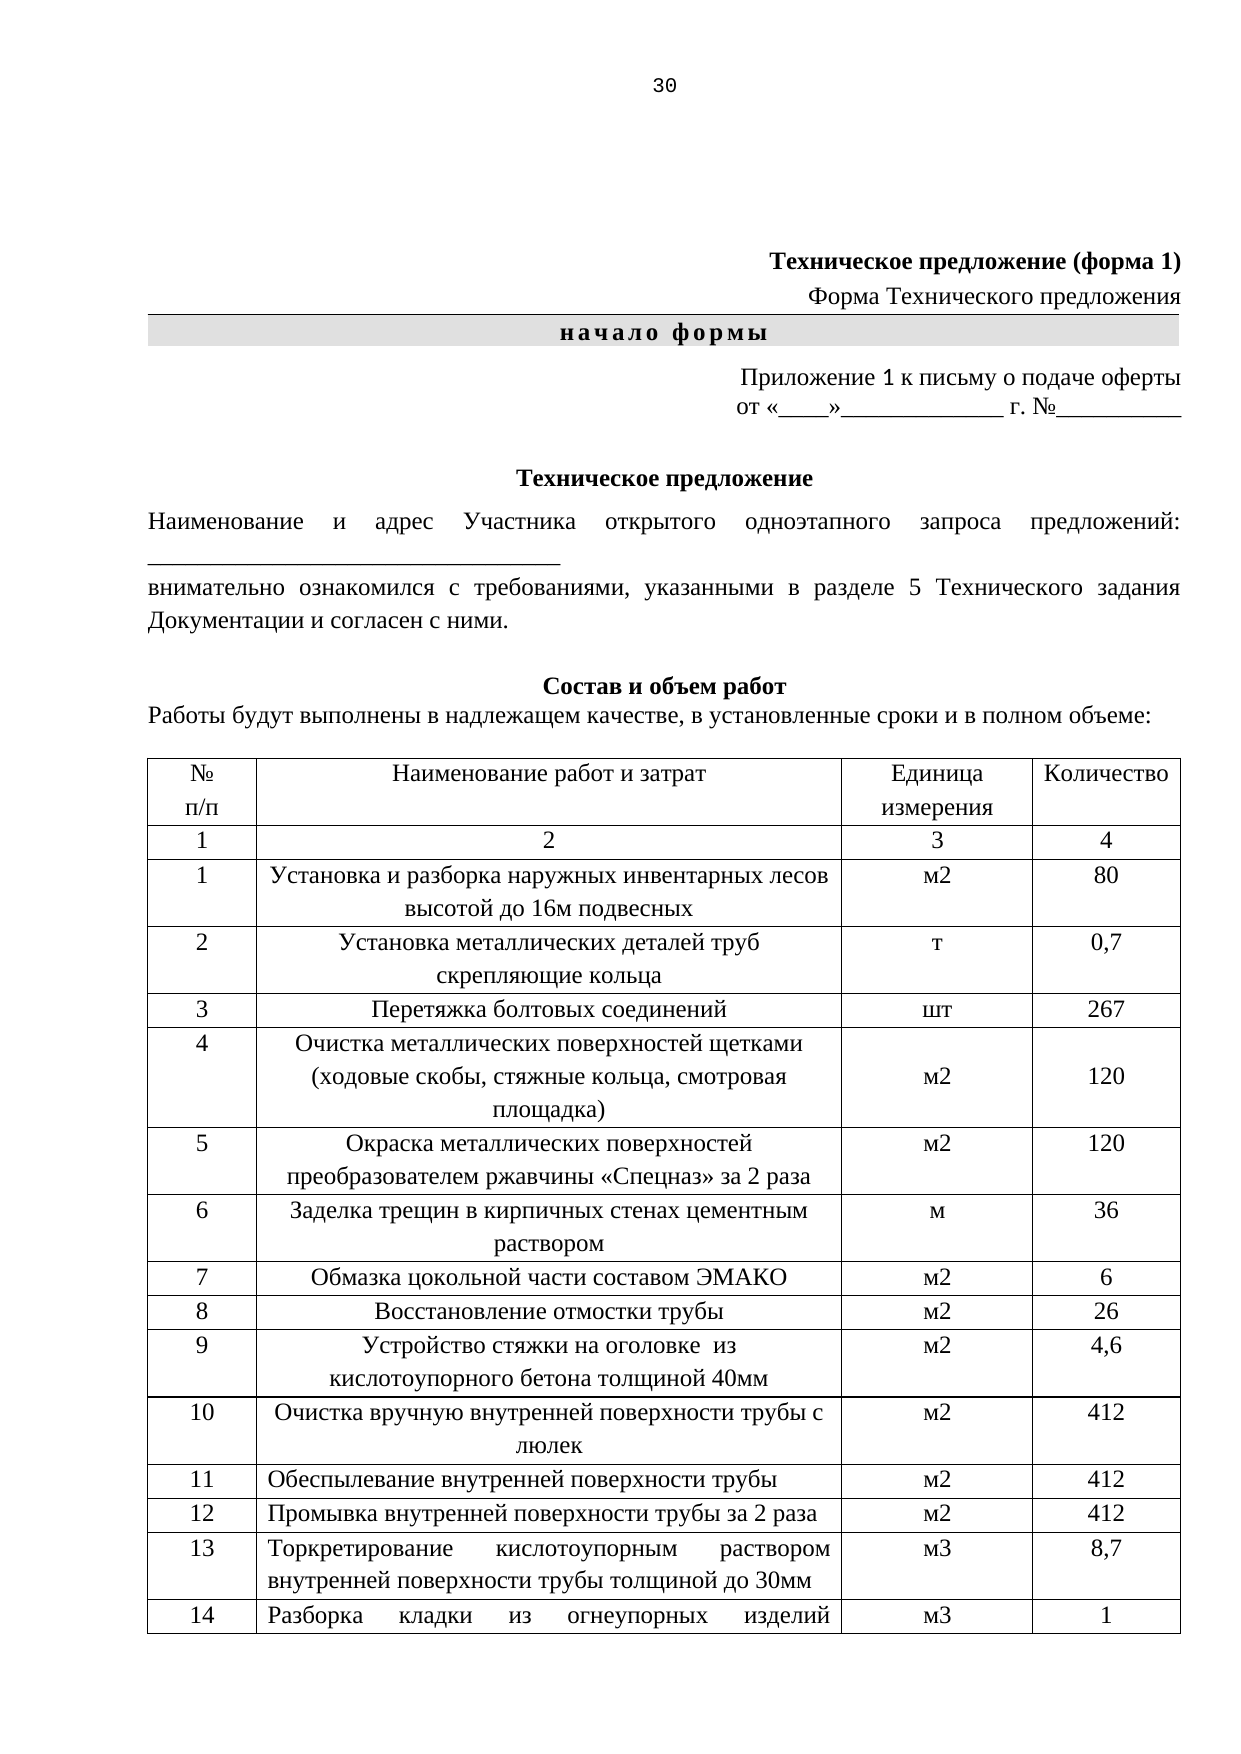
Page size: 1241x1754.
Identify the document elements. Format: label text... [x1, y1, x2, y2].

table_cell м2 [842, 1028, 1032, 1127]
table_cell 36 [1033, 1195, 1180, 1261]
table_cell Торкретирование кислотоупорным раствором внутренней поверхности трубы толщиной до 30мм [257, 1533, 841, 1599]
text Техническое предложение [148, 463, 1181, 492]
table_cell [257, 1600, 841, 1633]
table_cell Очистка вручную внутренней поверхности трубы с люлек [257, 1398, 841, 1463]
table_cell 2 [257, 826, 841, 859]
table_cell шт [842, 994, 1032, 1027]
table_cell 2 [148, 927, 256, 993]
table_header Количество [1033, 759, 1180, 824]
table_cell Обеспылевание внутренней поверхности трубы [257, 1465, 841, 1497]
subtitle Техническое предложение (форма 2) [148, 246, 1181, 275]
table_cell 412 [1033, 1499, 1180, 1532]
table_cell 1 [148, 826, 256, 859]
table_cell м2 [842, 860, 1032, 926]
table_cell Обмазка цокольной части составом ЭМАКО [257, 1262, 841, 1295]
table_cell Восстановление отмостки трубы [257, 1296, 841, 1329]
table_cell Промывка внутренней поверхности трубы за 2 раза [257, 1499, 841, 1532]
table_cell 6 [148, 1195, 256, 1261]
table_cell 3 [842, 826, 1032, 859]
table_cell 8 [148, 1296, 256, 1329]
table_cell 6 [1033, 1262, 1180, 1295]
table_header № п/п [148, 759, 256, 824]
table_header Единица измерения [842, 759, 1032, 824]
table_cell м2 [842, 1398, 1032, 1463]
table_cell 267 [1033, 994, 1180, 1027]
table_cell м2 [842, 1499, 1032, 1532]
table_cell 8,7 [1033, 1533, 1180, 1599]
table_cell Окраска металлических поверхностей преобразователем ржавчины «Спецназ» за 2 раза [257, 1128, 841, 1194]
table_cell 14 [148, 1600, 256, 1633]
table_cell м2 [842, 1296, 1032, 1329]
text Состав и объем работ [148, 671, 1181, 700]
table_cell Перетяжка болтовых соединений [257, 994, 841, 1027]
table_cell 4 [1033, 826, 1180, 859]
table_cell 13 [148, 1533, 256, 1599]
table_cell 4,6 [1033, 1330, 1180, 1396]
table_cell 0,7 [1033, 927, 1180, 993]
table_cell Установка металлических деталей труб скрепляющие кольца [257, 927, 841, 993]
table_cell 11 [148, 1465, 256, 1497]
table_cell 1 [1033, 1600, 1180, 1633]
table_cell 5 [148, 1128, 256, 1194]
table_cell м2 [842, 1465, 1032, 1497]
table_cell Устройство стяжки на оголовке из кислотоупорного бетона толщиной 40мм [257, 1330, 841, 1396]
table_cell 4 [148, 1028, 256, 1127]
text начало формы [148, 315, 1179, 346]
table_cell 120 [1033, 1128, 1180, 1194]
text Работы будут выполнены в надлежащем качестве, в установленные сроки и в полном объеме: [148, 700, 1181, 729]
table_cell 3 [148, 994, 256, 1027]
table_cell 10 [148, 1398, 256, 1463]
table_cell Заделка трещин в кирпичных стенах цементным раствором [257, 1195, 841, 1261]
table_cell м3 [842, 1533, 1032, 1599]
table_cell Очистка металлических поверхностей щетками (ходовые скобы, стяжные кольца, смотровая площадка) [257, 1028, 841, 1127]
table_cell 80 [1033, 860, 1180, 926]
table_cell Установка и разборка наружных инвентарных лесов высотой до 16м подвесных [257, 860, 841, 926]
text Форма Технического предложения [148, 281, 1181, 310]
table_cell 9 [148, 1330, 256, 1396]
table_cell 120 [1033, 1028, 1180, 1127]
table_cell м2 [842, 1262, 1032, 1295]
table_cell 412 [1033, 1465, 1180, 1497]
table_cell м [842, 1195, 1032, 1261]
table_cell 1 [148, 860, 256, 926]
table_cell 26 [1033, 1296, 1180, 1329]
table_cell м2 [842, 1128, 1032, 1194]
table_cell т [842, 927, 1032, 993]
text внимательно ознакомился с требованиями, указанными в разделе 5 Технического задания Документации и согласен с ними. [148, 572, 1181, 634]
text Приложение 2 к письму о подаче оферты от «____»_____________ г. №__________ [148, 361, 1181, 420]
text Наименование и адрес Участника открытого одноэтапного запроса предложений: _________________________________ [148, 506, 1181, 568]
table_cell 412 [1033, 1398, 1180, 1463]
table_cell м3 [842, 1600, 1032, 1633]
table_cell м2 [842, 1330, 1032, 1396]
table_header Наименование работ и затрат [257, 759, 841, 824]
table_cell 7 [148, 1262, 256, 1295]
table_cell 12 [148, 1499, 256, 1532]
